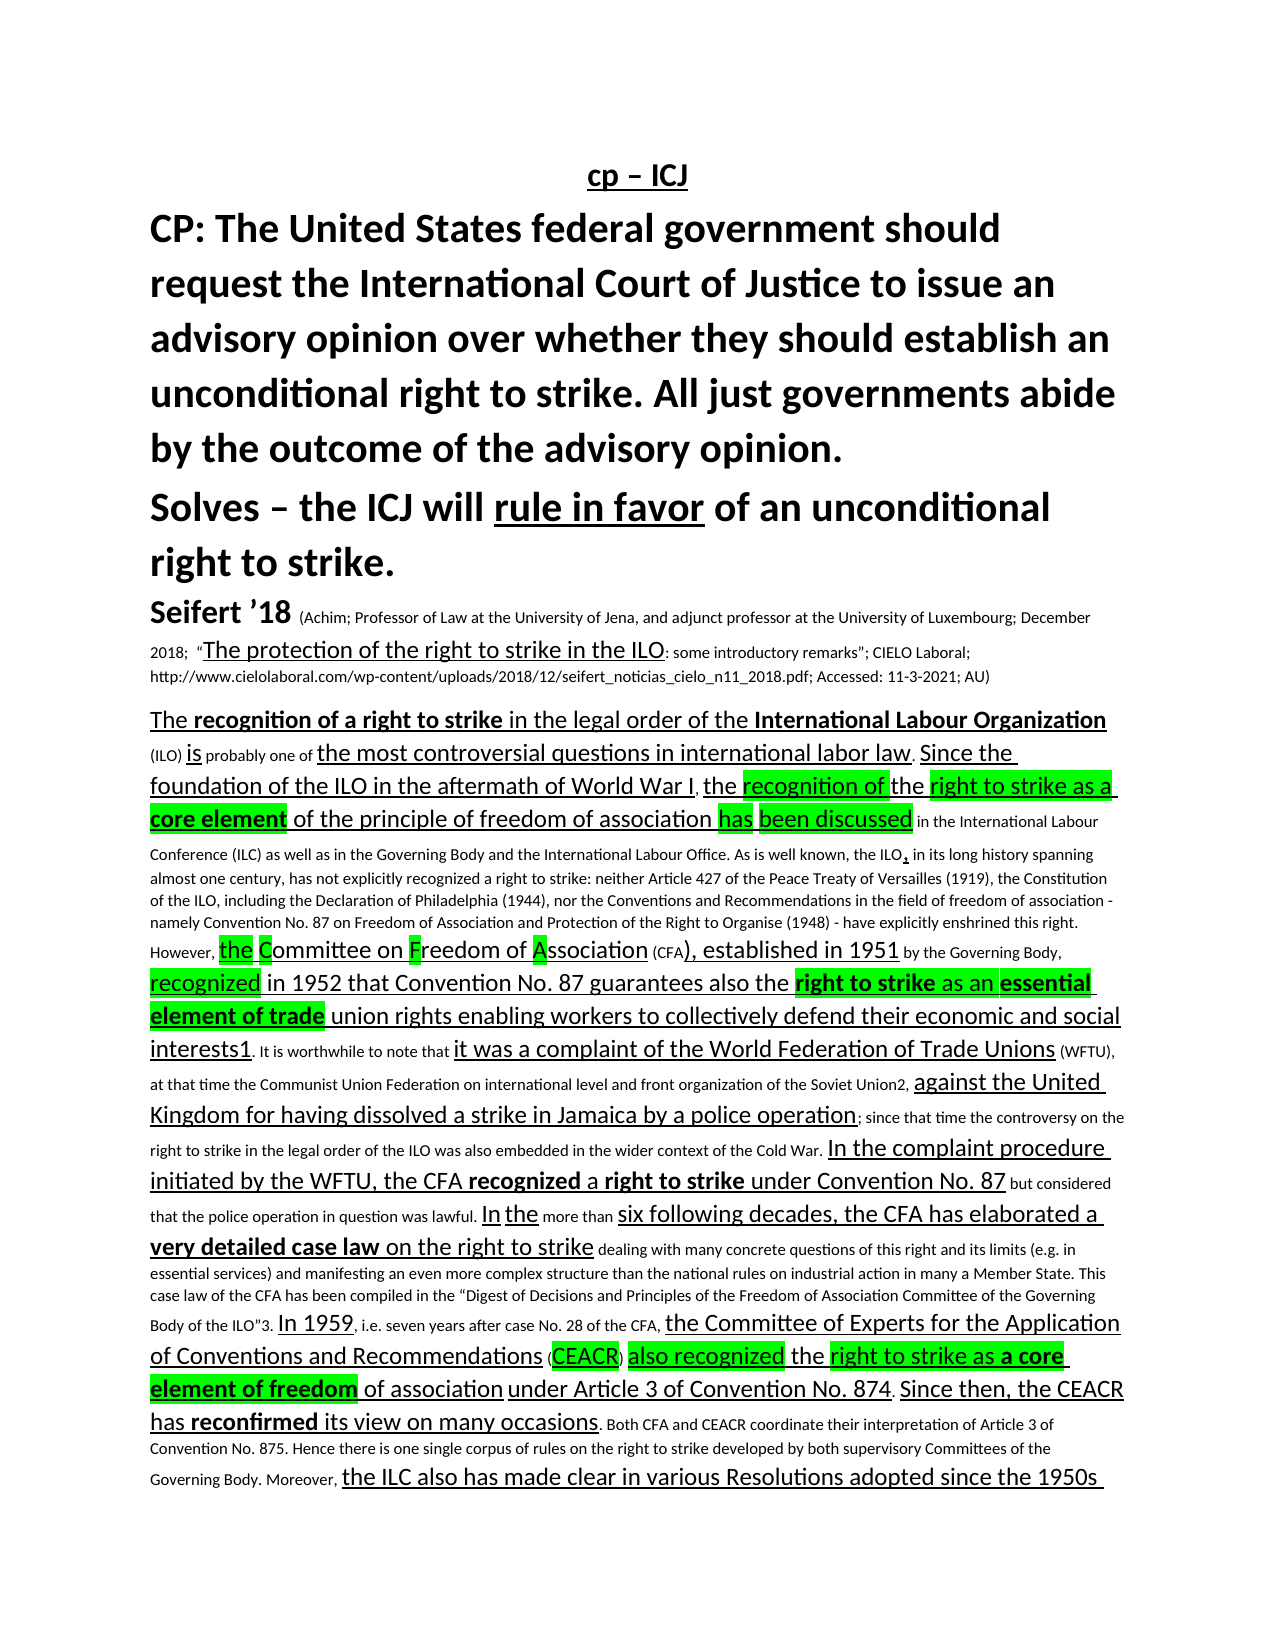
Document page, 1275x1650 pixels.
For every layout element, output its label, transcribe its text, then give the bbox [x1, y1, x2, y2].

subtitle cp – ICJ [150, 154, 1125, 195]
subtitle CP: The United States federal government should request the International Court of Justice to issue an advisory opinion over whether they should establish an unconditional right to strike. All just governments abide by the outcome of the advisory opinion. [150, 202, 1125, 473]
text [150, 704, 1125, 1492]
subtitle Solves – the ICJ will rule in favor of an unconditional right to strike. [150, 481, 1125, 587]
text Seifert ’18 (Achim; Professor of Law at the University of Jena, and adjunct professor at the University of Luxembourg; December 2018; “The protection of the right to strike in the ILO: some introductory remarks”; CIELO Laboral; http://www.cielolaboral.com/wp-content/uploads/2018/12/seifert_noticias_cielo_n11_2018.pdf; Accessed: 11-3-2021; AU) [150, 591, 1125, 686]
